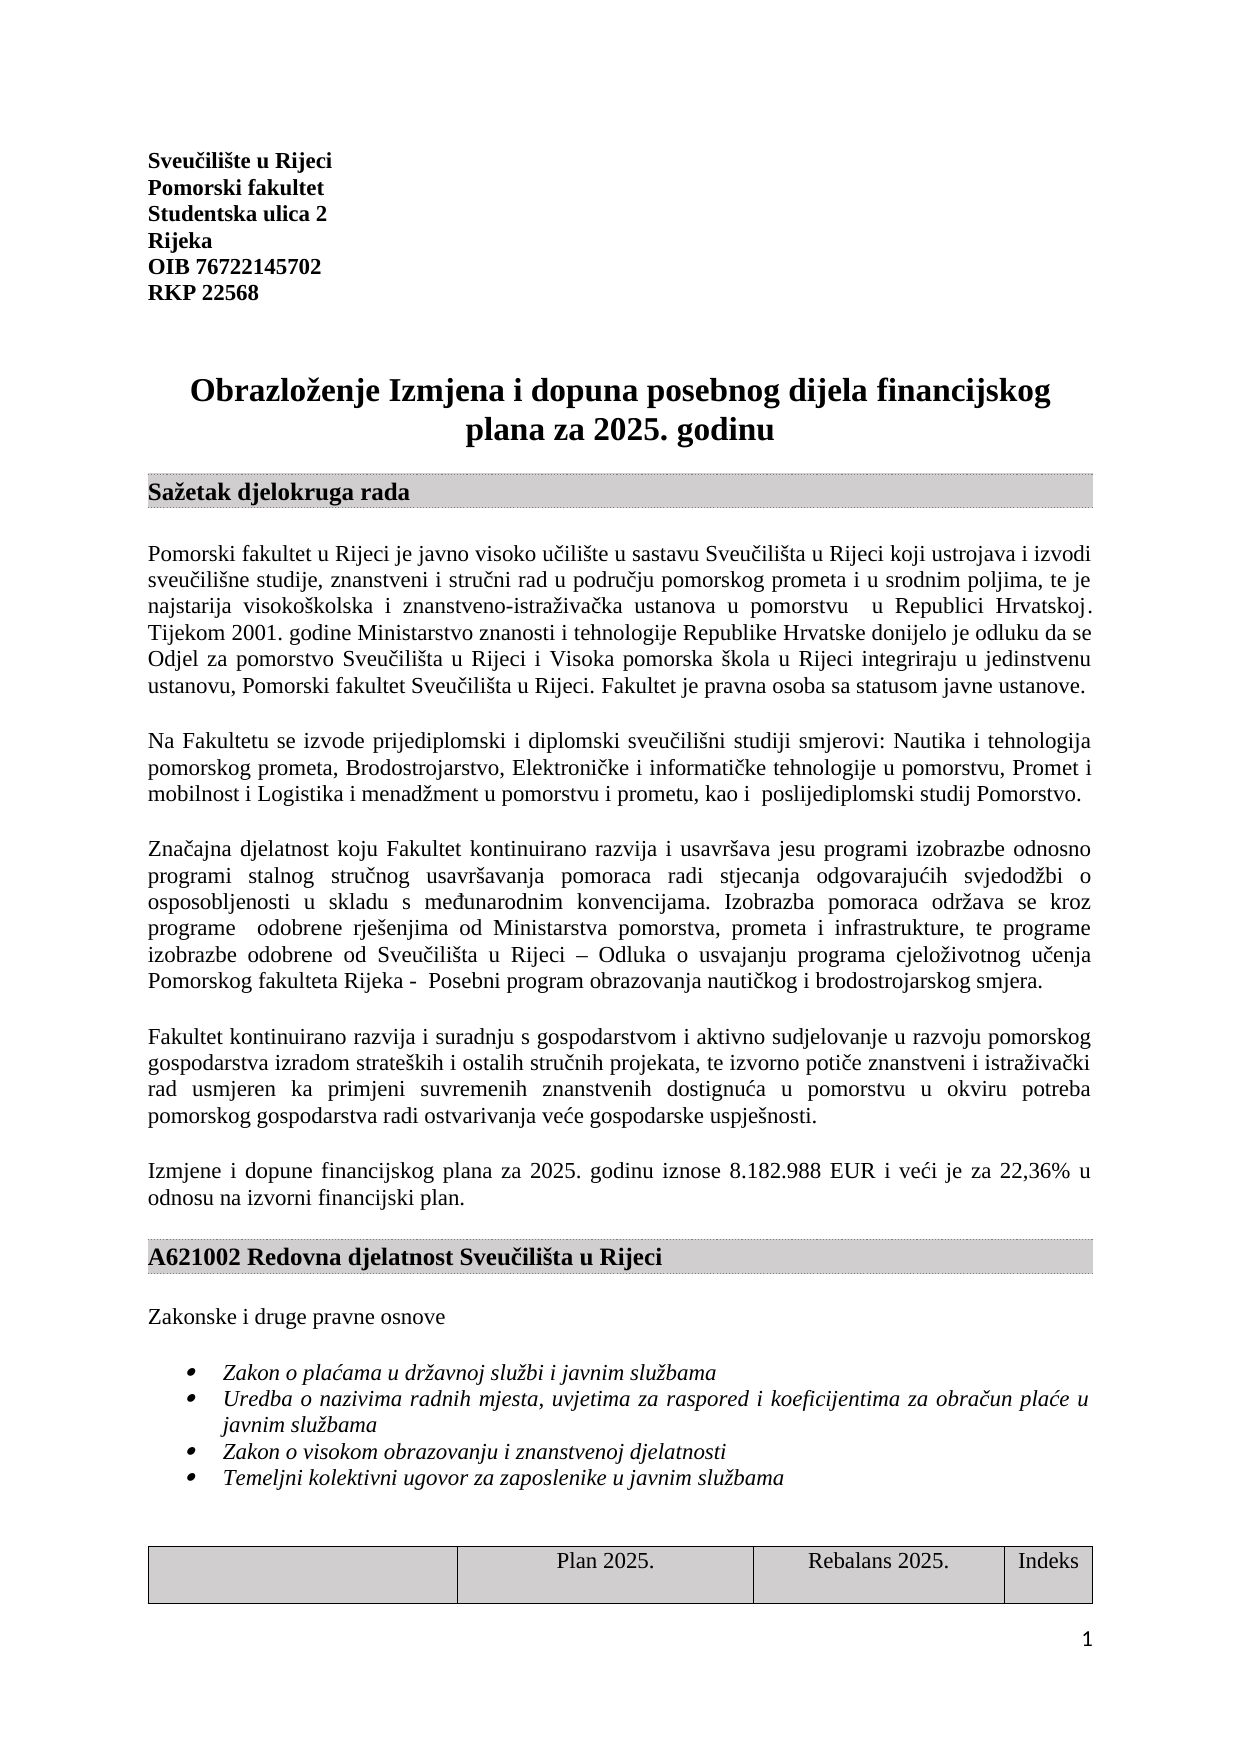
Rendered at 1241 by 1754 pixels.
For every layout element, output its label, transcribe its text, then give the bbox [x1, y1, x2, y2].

table_header Rebalans 2025. [754, 1547, 1004, 1603]
text Studentska ulica 2 [148, 200, 1093, 227]
text Zakonske i druge pravne osnove [148, 1303, 1093, 1330]
list Temeljni kolektivni ugovor za zaposlenike u javnim službama [185, 1464, 1093, 1491]
text Rijeka [148, 227, 1093, 253]
text Obrazloženje Izmjena i dopuna posebnog dijela financijskog plana za 2025. godinu [148, 370, 1093, 447]
text Sažetak djelokruga rada [148, 473, 1093, 508]
text A621002 Redovna djelatnost Sveučilišta u Rijeci [148, 1239, 1093, 1274]
text Značajna djelatnost koju Fakultet kontinuirano razvija i usavršava jesu programi izobrazbe odnosno programi stalnog stručnog usavršavanja pomoraca radi stjecanja odgovarajućih svjedodžbi o osposobljenosti u skladu s međunarodnim konvencijama. Izobrazba pomoraca održava se kroz programe odobrene rješenjima od Ministarstva pomorstva, prometa i infrastrukture, te programe izobrazbe odobrene od Sveučilišta u Rijeci – Odluka o usvajanju programa cjeloživotnog učenja Pomorskog fakulteta Rijeka - Posebni program obrazovanja nautičkog i brodostrojarskog smjera. [148, 835, 1093, 993]
text OIB 76722145702 [148, 253, 1093, 279]
table_header Indeks [1005, 1547, 1092, 1603]
list Zakon o visokom obrazovanju i znanstvenoj djelatnosti [185, 1438, 1093, 1464]
list Zakon o plaćama u državnoj službi i javnim službama [185, 1359, 1093, 1385]
table_header [149, 1547, 457, 1603]
text Na Fakultetu se izvode prijediplomski i diplomski sveučilišni studiji smjerovi: Nautika i tehnologija pomorskog prometa, Brodostrojarstvo, Elektroničke i informatičke tehnologije u pomorstvu, Promet i mobilnost i Logistika i menadžment u pomorstvu i prometu, kao i poslijediplomski studij Pomorstvo. [148, 727, 1093, 806]
text Pomorski fakultet u Rijeci je javno visoko učilište u sastavu Sveučilišta u Rijeci koji ustrojava i izvodi sveučilišne studije, znanstveni i stručni rad u području pomorskog prometa i u srodnim poljima, te je najstarija visokoškolska i znanstveno-istraživačka ustanova u pomorstvu u Republici Hrvatskoj. Tijekom 2001. godine Ministarstvo znanosti i tehnologije Republike Hrvatske donijelo je odluku da se Odjel za pomorstvo Sveučilišta u Rijeci i Visoka pomorska škola u Rijeci integriraju u jedinstvenu ustanovu, Pomorski fakultet Sveučilišta u Rijeci. Fakultet je pravna osoba sa statusom javne ustanove. [148, 540, 1093, 698]
text RKP 22568 [148, 279, 1093, 306]
table_header Plan 2025. [458, 1547, 753, 1603]
text Sveučilište u Rijeci [148, 148, 1093, 174]
text Fakultet kontinuirano razvija i suradnju s gospodarstvom i aktivno sudjelovanje u razvoju pomorskog gospodarstva izradom strateških i ostalih stručnih projekata, te izvorno potiče znanstveni i istraživački rad usmjeren ka primjeni suvremenih znanstvenih dostignuća u pomorstvu u okviru potreba pomorskog gospodarstva radi ostvarivanja veće gospodarske uspješnosti. [148, 1023, 1093, 1128]
text Izmjene i dopune financijskog plana za 2025. godinu iznose 8.182.988 EUR i veći je za 22,36% u odnosu na izvorni financijski plan. [148, 1157, 1093, 1210]
text Pomorski fakultet [148, 174, 1093, 200]
list Uredba o nazivima radnih mjesta, uvjetima za raspored i koeficijentima za obračun plaće u javnim službama [185, 1385, 1093, 1438]
